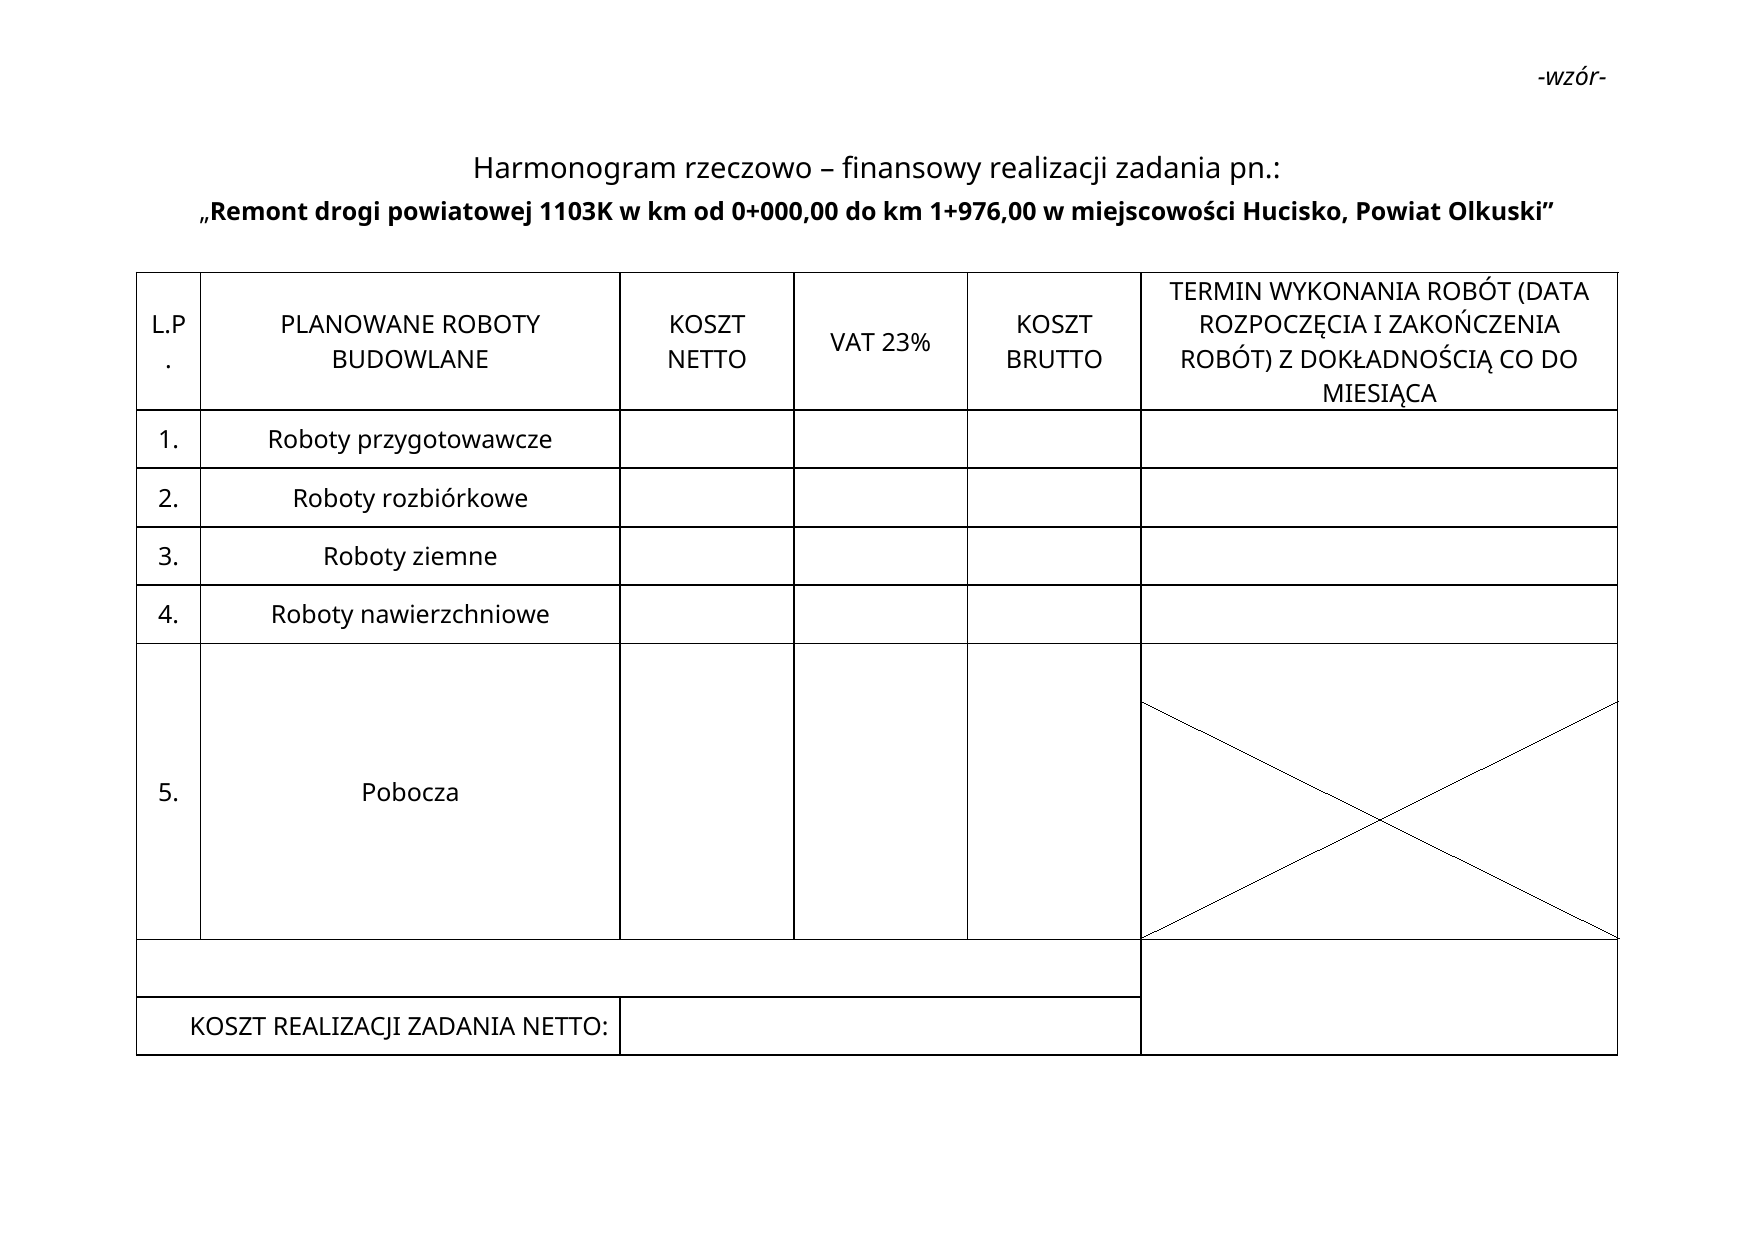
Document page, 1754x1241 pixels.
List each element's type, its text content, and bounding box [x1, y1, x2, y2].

table_cell [968, 586, 1140, 642]
table_cell [621, 469, 793, 526]
table_cell [968, 644, 1140, 938]
table_cell [621, 586, 793, 642]
table_cell [968, 469, 1140, 526]
table_cell 4. [137, 586, 200, 642]
table_cell [621, 411, 793, 467]
table_cell [1142, 469, 1617, 526]
table_header KOSZT NETTO [621, 273, 793, 409]
table_header TERMIN WYKONANIA ROBÓT (DATA ROZPOCZĘCIA I ZAKOŃCZENIA ROBÓT) Z DOKŁADNOŚCIĄ CO DO MIESIĄCA [1142, 273, 1617, 409]
table_cell [968, 411, 1140, 467]
table_cell [795, 528, 967, 584]
table_cell [1142, 940, 1617, 1054]
table_cell 5. [137, 644, 200, 938]
text „Remont drogi powiatowej 1103K w km od 0+000,00 do km 1+976,00 w miejscowości Hucisko, Powiat Olkuski” [148, 193, 1606, 227]
table_cell [1142, 644, 1617, 938]
table_cell 2. [137, 469, 200, 526]
table_cell Roboty nawierzchniowe [201, 586, 619, 642]
table_header VAT 23% [795, 273, 967, 409]
text Harmonogram rzeczowo – finansowy realizacji zadania pn.: [148, 148, 1606, 187]
table_cell Roboty rozbiórkowe [201, 469, 619, 526]
table_cell 1. [137, 411, 200, 467]
table_cell Roboty ziemne [201, 528, 619, 584]
table_cell [795, 469, 967, 526]
table_header KOSZT BRUTTO [968, 273, 1140, 409]
table_cell [1142, 528, 1617, 584]
table_cell [795, 644, 967, 938]
table_cell [621, 998, 1140, 1054]
table_cell [621, 528, 793, 584]
table_cell [968, 528, 1140, 584]
table_cell [795, 411, 967, 467]
table_cell [795, 586, 967, 642]
table_cell Pobocza [201, 644, 619, 938]
table_cell KOSZT REALIZACJI ZADANIA NETTO: [137, 998, 619, 1054]
table_cell [621, 644, 793, 938]
table_cell 3. [137, 528, 200, 584]
table_cell Roboty przygotowawcze [201, 411, 619, 467]
table_header PLANOWANE ROBOTY BUDOWLANE [201, 273, 619, 409]
table_cell [137, 940, 1140, 996]
table_header L.P. [137, 273, 200, 409]
table_cell [1142, 411, 1617, 467]
table_cell [1142, 586, 1617, 642]
